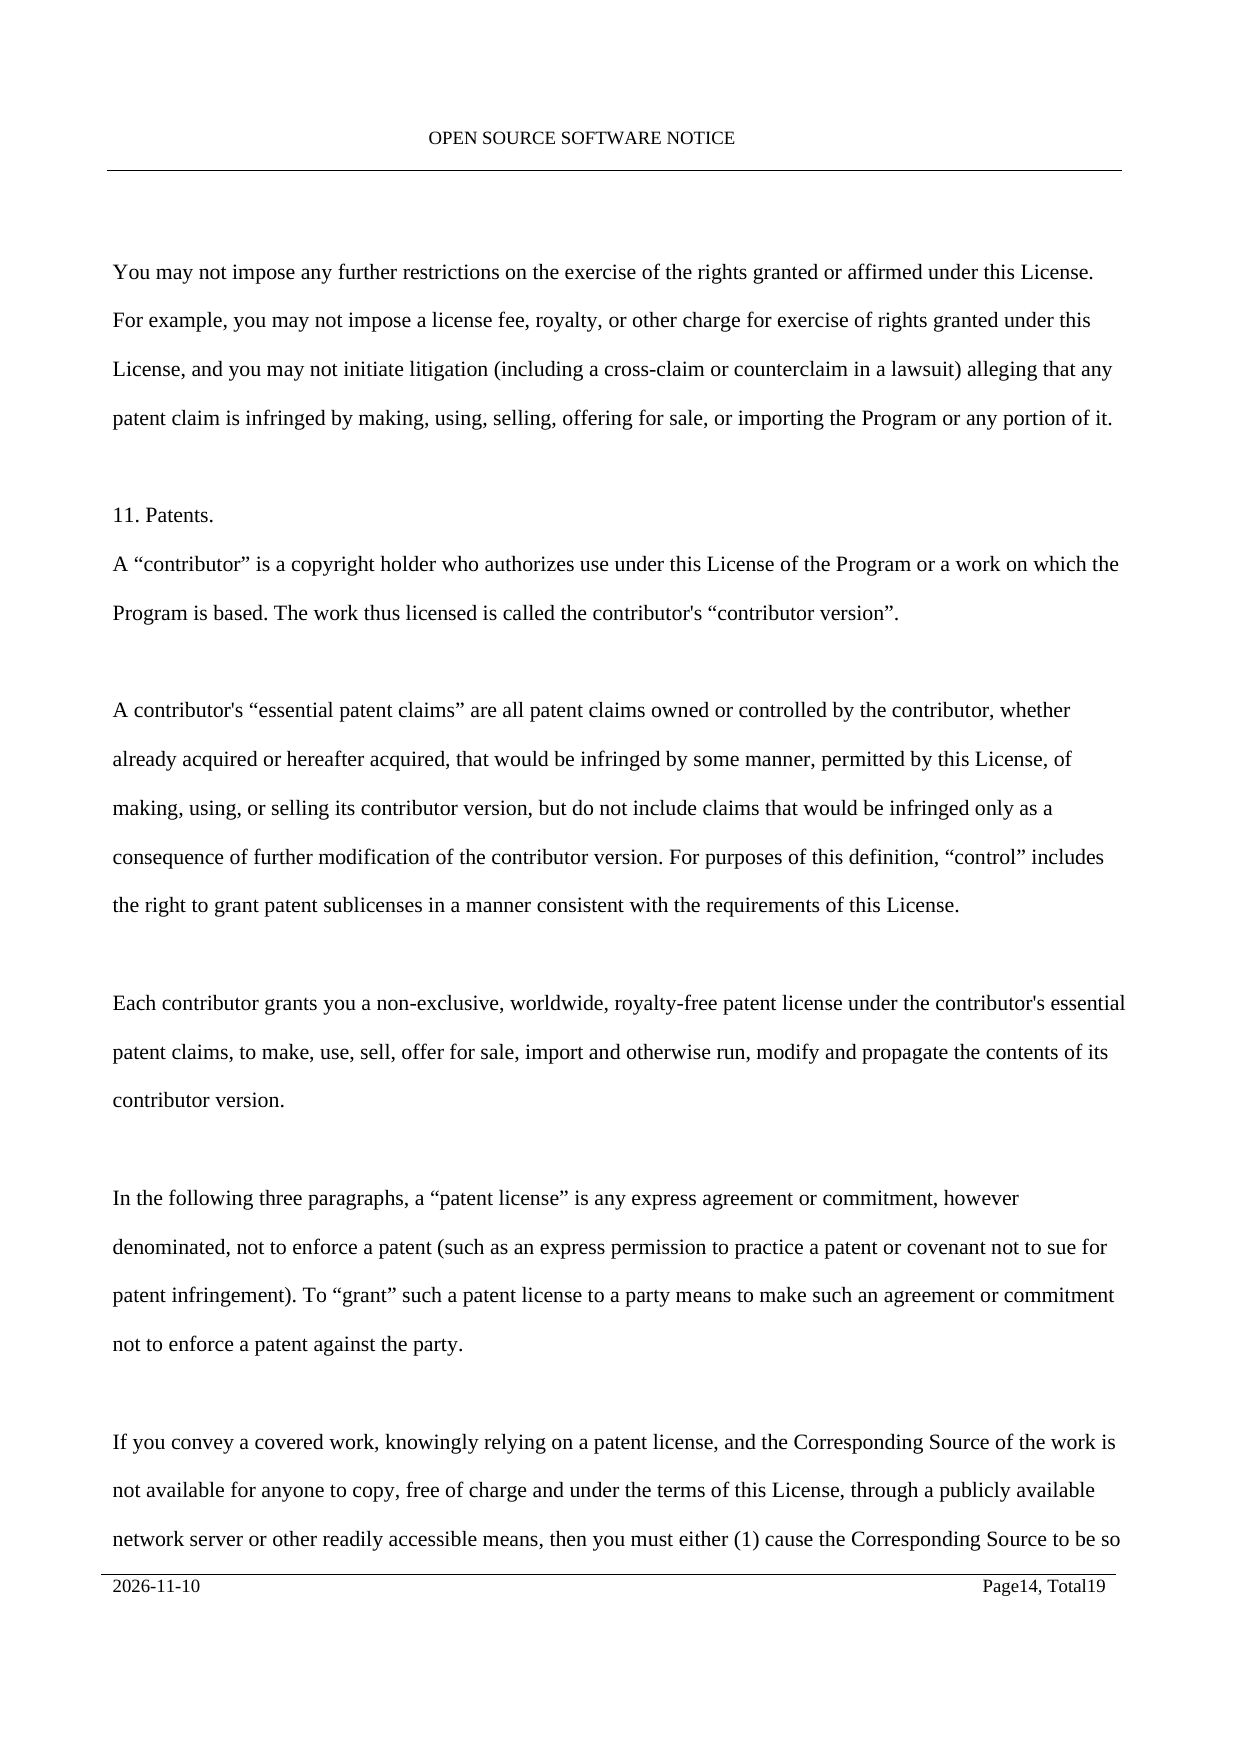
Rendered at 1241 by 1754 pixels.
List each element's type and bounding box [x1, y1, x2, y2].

text [112, 206, 1128, 1555]
